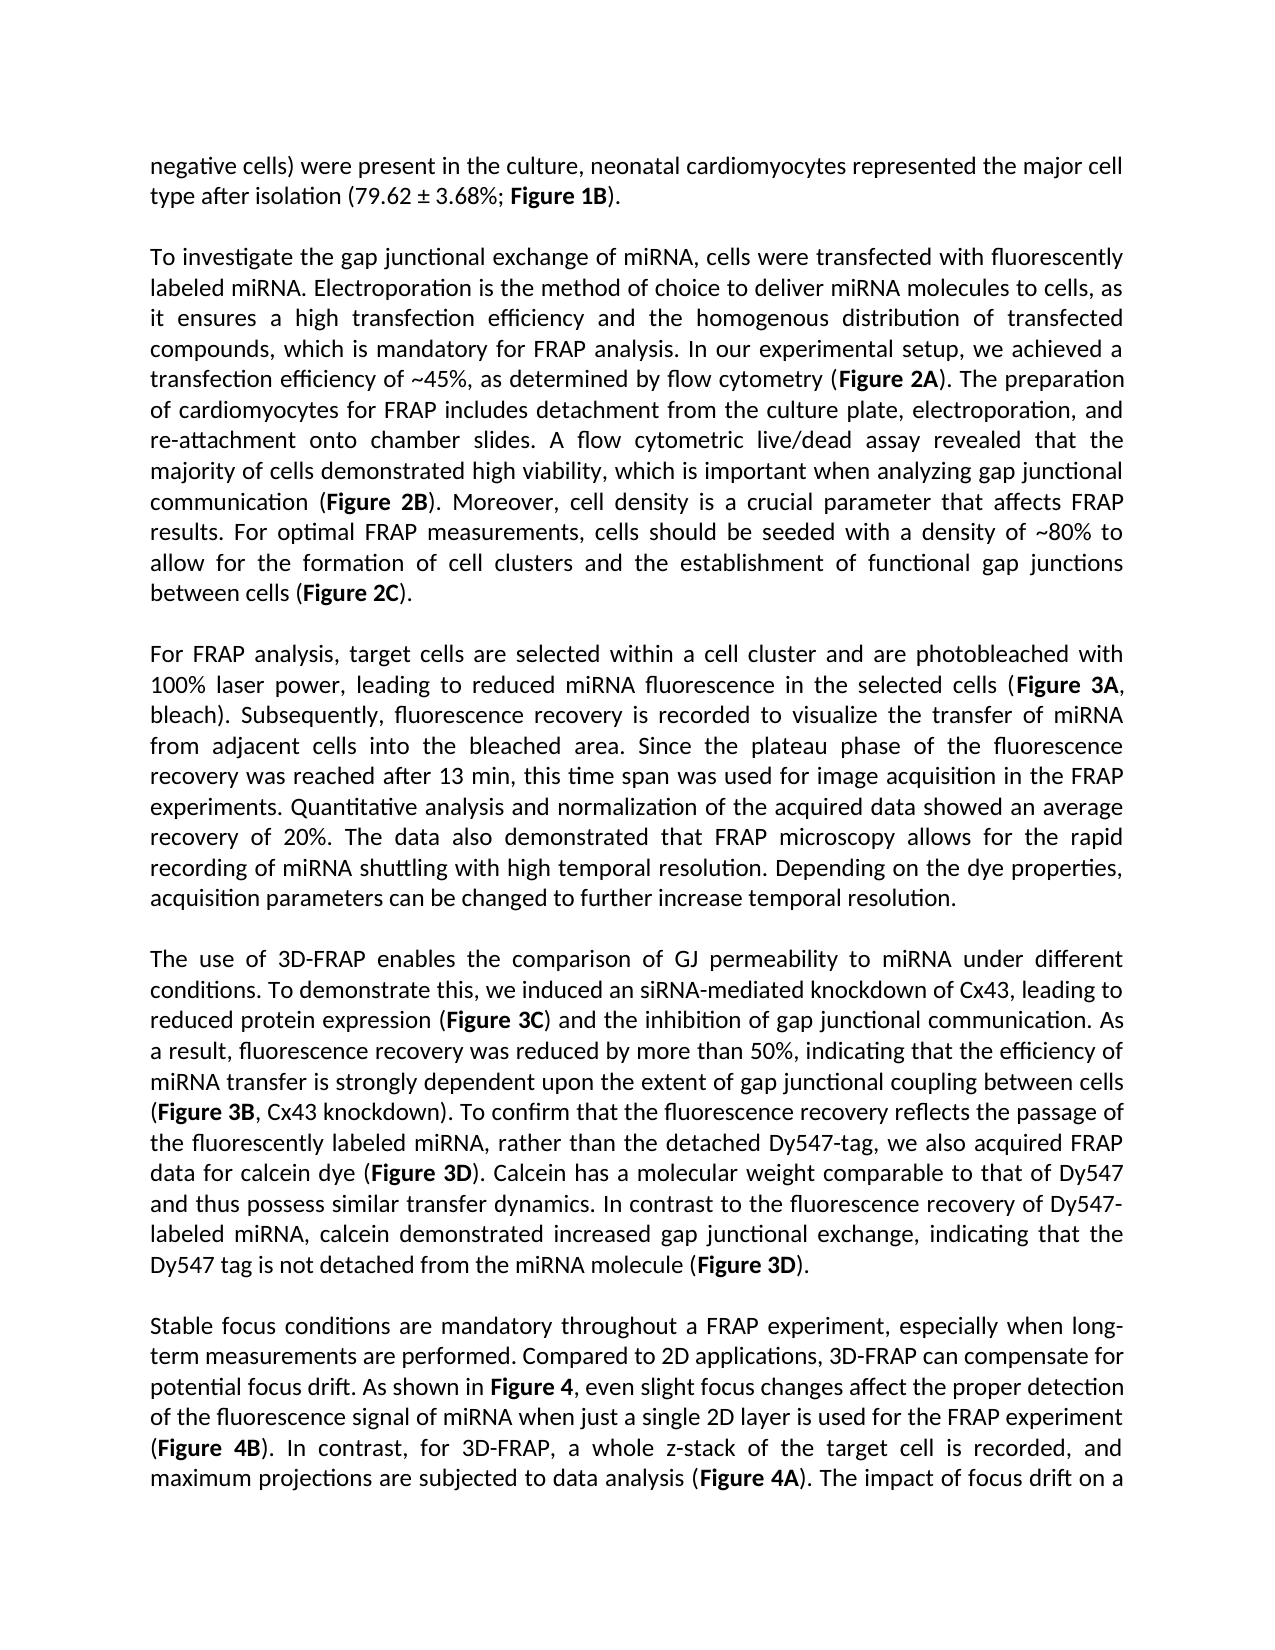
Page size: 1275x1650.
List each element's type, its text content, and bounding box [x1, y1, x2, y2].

text For FRAP analysis, target cells are selected within a cell cluster and are photobleached with 100% laser power, leading to reduced miRNA fluorescence in the selected cells (Figure 3A, bleach). Subsequently, fluorescence recovery is recorded to visualize the transfer of miRNA from adjacent cells into the bleached area. Since the plateau phase of the fluorescence recovery was reached after 13 min, this time span was used for image acquisition in the FRAP experiments. Quantitative analysis and normalization of the acquired data showed an average recovery of 20%. The data also demonstrated that FRAP microscopy allows for the rapid recording of miRNA shuttling with high temporal resolution. Depending on the dye properties, acquisition parameters can be changed to further increase temporal resolution. [150, 638, 1125, 913]
text To investigate the gap junctional exchange of miRNA, cells were transfected with fluorescently labeled miRNA. Electroporation is the method of choice to deliver miRNA molecules to cells, as it ensures a high transfection efficiency and the homogenous distribution of transfected compounds, which is mandatory for FRAP analysis. In our experimental setup, we achieved a transfection efficiency of ~45%, as determined by flow cytometry (Figure 2A). The preparation of cardiomyocytes for FRAP includes detachment from the culture plate, electroporation, and re-attachment onto chamber slides. A flow cytometric live/dead assay revealed that the majority of cells demonstrated high viability, which is important when analyzing gap junctional communication (Figure 2B). Moreover, cell density is a crucial parameter that affects FRAP results. For optimal FRAP measurements, cells should be seeded with a density of ~80% to allow for the formation of cell clusters and the establishment of functional gap junctions between cells (Figure 2C). [150, 242, 1125, 608]
text The use of 3D-FRAP enables the comparison of GJ permeability to miRNA under different conditions. To demonstrate this, we induced an siRNA-mediated knockdown of Cx43, leading to reduced protein expression (Figure 3C) and the inhibition of gap junctional communication. As a result, fluorescence recovery was reduced by more than 50%, indicating that the efficiency of miRNA transfer is strongly dependent upon the extent of gap junctional coupling between cells (Figure 3B, Cx43 knockdown). To confirm that the fluorescence recovery reflects the passage of the fluorescently labeled miRNA, rather than the detached Dy547-tag, we also acquired FRAP data for calcein dye (Figure 3D). Calcein has a molecular weight comparable to that of Dy547 and thus possess similar transfer dynamics. In contrast to the fluorescence recovery of Dy547-labeled miRNA, calcein demonstrated increased gap junctional exchange, indicating that the Dy547 tag is not detached from the miRNA molecule (Figure 3D). [150, 943, 1125, 1279]
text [150, 150, 1125, 211]
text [150, 1310, 1125, 1493]
